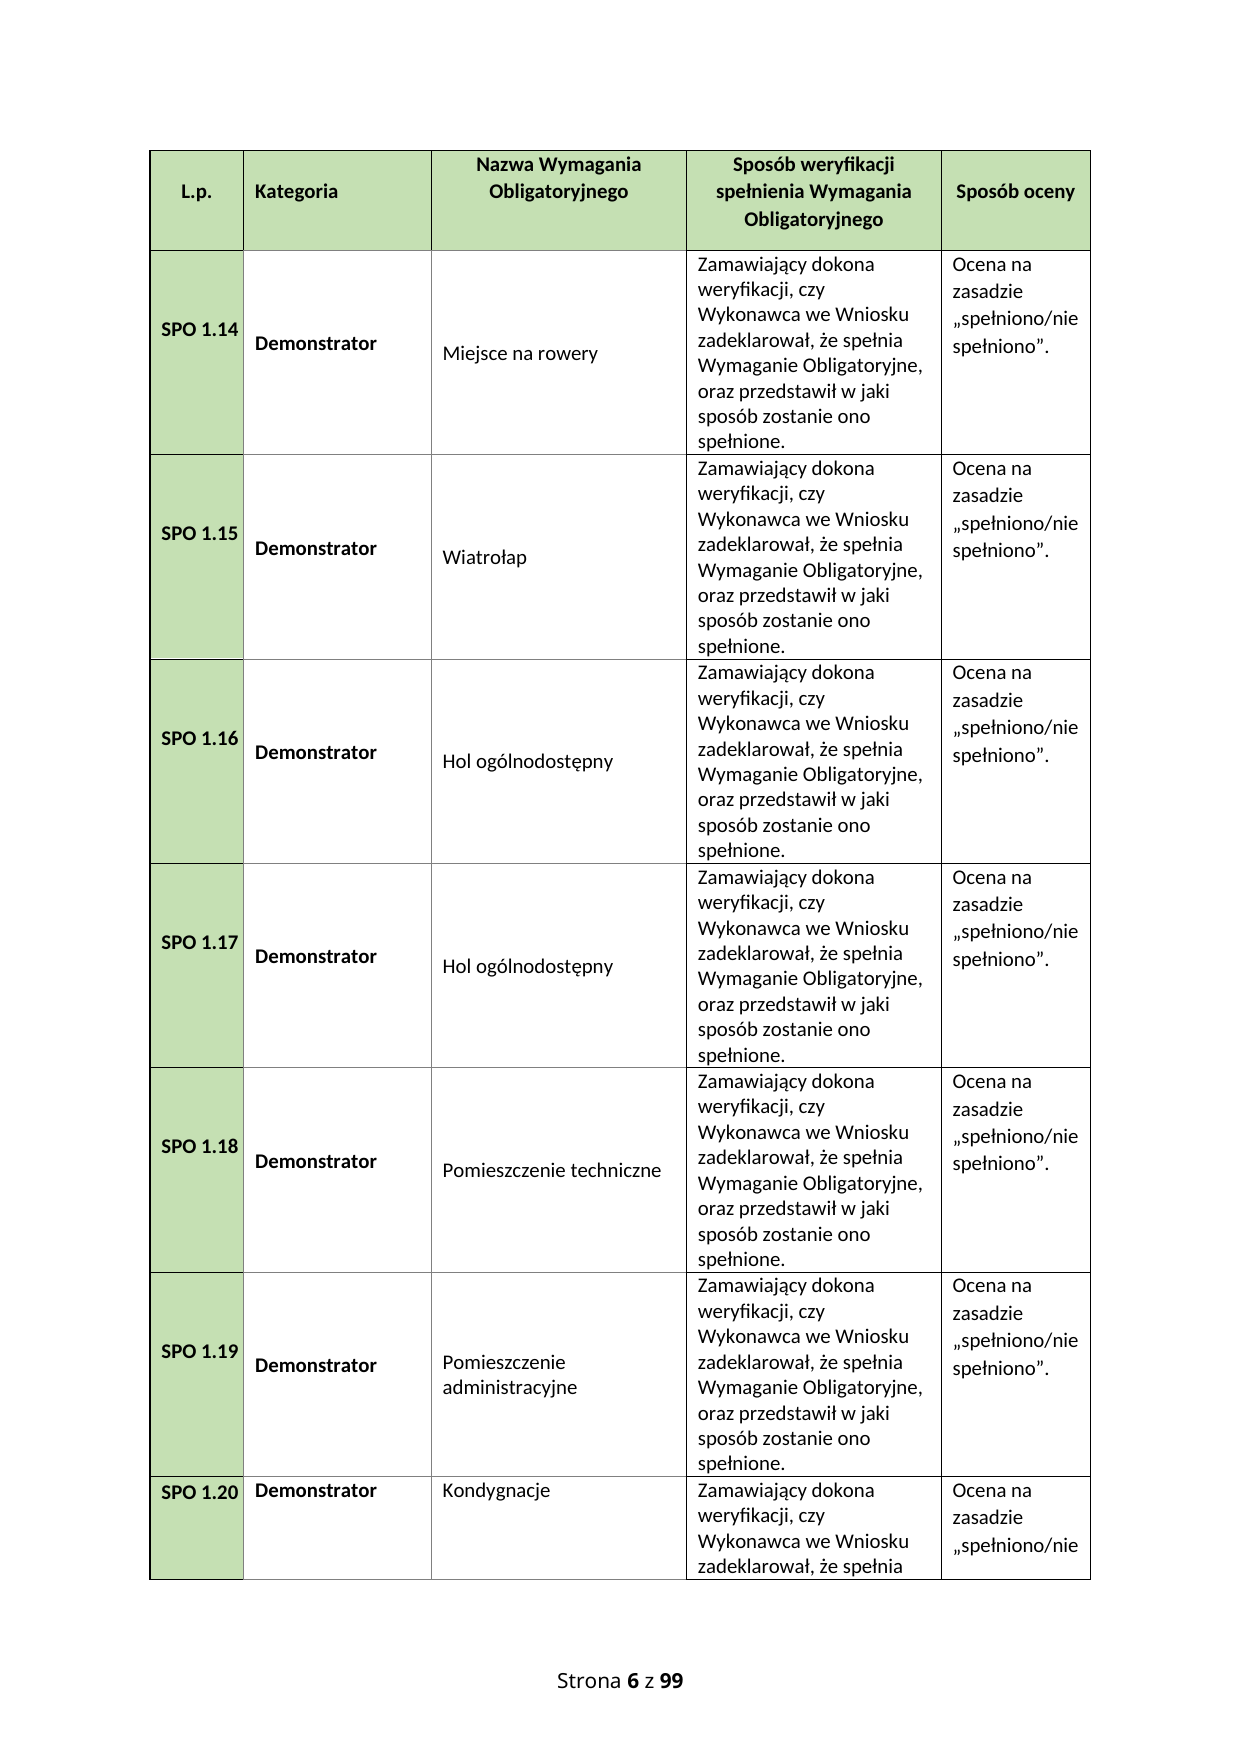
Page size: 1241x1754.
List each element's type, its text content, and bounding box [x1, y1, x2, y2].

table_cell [687, 1477, 941, 1579]
table_header Sposób weryfikacji spełnienia Wymagania Obligatoryjnego [687, 151, 941, 250]
table_cell Miejsce na rowery [432, 251, 686, 454]
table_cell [942, 1477, 1090, 1579]
table_cell Pomieszczenie administracyjne [432, 1273, 686, 1476]
table_header L.p. [151, 151, 243, 250]
table_cell [151, 1273, 243, 1476]
table_cell Demonstrator [244, 1273, 431, 1476]
table_cell Ocena na zasadzie „spełniono/nie spełniono”. [942, 1273, 1090, 1476]
table_cell Ocena na zasadzie „spełniono/nie spełniono”. [942, 864, 1090, 1067]
table_cell Ocena na zasadzie „spełniono/nie spełniono”. [942, 660, 1090, 863]
table_cell Demonstrator [244, 1477, 431, 1579]
table_cell Pomieszczenie techniczne [432, 1068, 686, 1272]
table_cell Ocena na zasadzie „spełniono/nie spełniono”. [942, 455, 1090, 658]
table_cell Demonstrator [244, 251, 431, 454]
table_cell Wiatrołap [432, 455, 686, 658]
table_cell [687, 251, 941, 454]
table_cell Demonstrator [244, 1068, 431, 1272]
table_header Sposób oceny [942, 151, 1090, 250]
table_cell [151, 251, 243, 454]
table_cell [151, 455, 243, 658]
table_cell Demonstrator [244, 455, 431, 658]
table_cell Hol ogólnodostępny [432, 864, 686, 1067]
table_header Nazwa Wymagania Obligatoryjnego [432, 151, 686, 250]
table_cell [942, 251, 1090, 454]
table_cell [151, 1068, 243, 1272]
table_cell [151, 1477, 243, 1579]
table_cell Demonstrator [244, 864, 431, 1067]
table_cell [151, 864, 243, 1067]
table_cell Hol ogólnodostępny [432, 660, 686, 863]
table_cell Ocena na zasadzie „spełniono/nie spełniono”. [942, 1068, 1090, 1272]
table_cell Kondygnacje [432, 1477, 686, 1579]
table_cell Demonstrator [244, 660, 431, 863]
table_cell [151, 660, 243, 863]
table_header Kategoria [244, 151, 431, 250]
